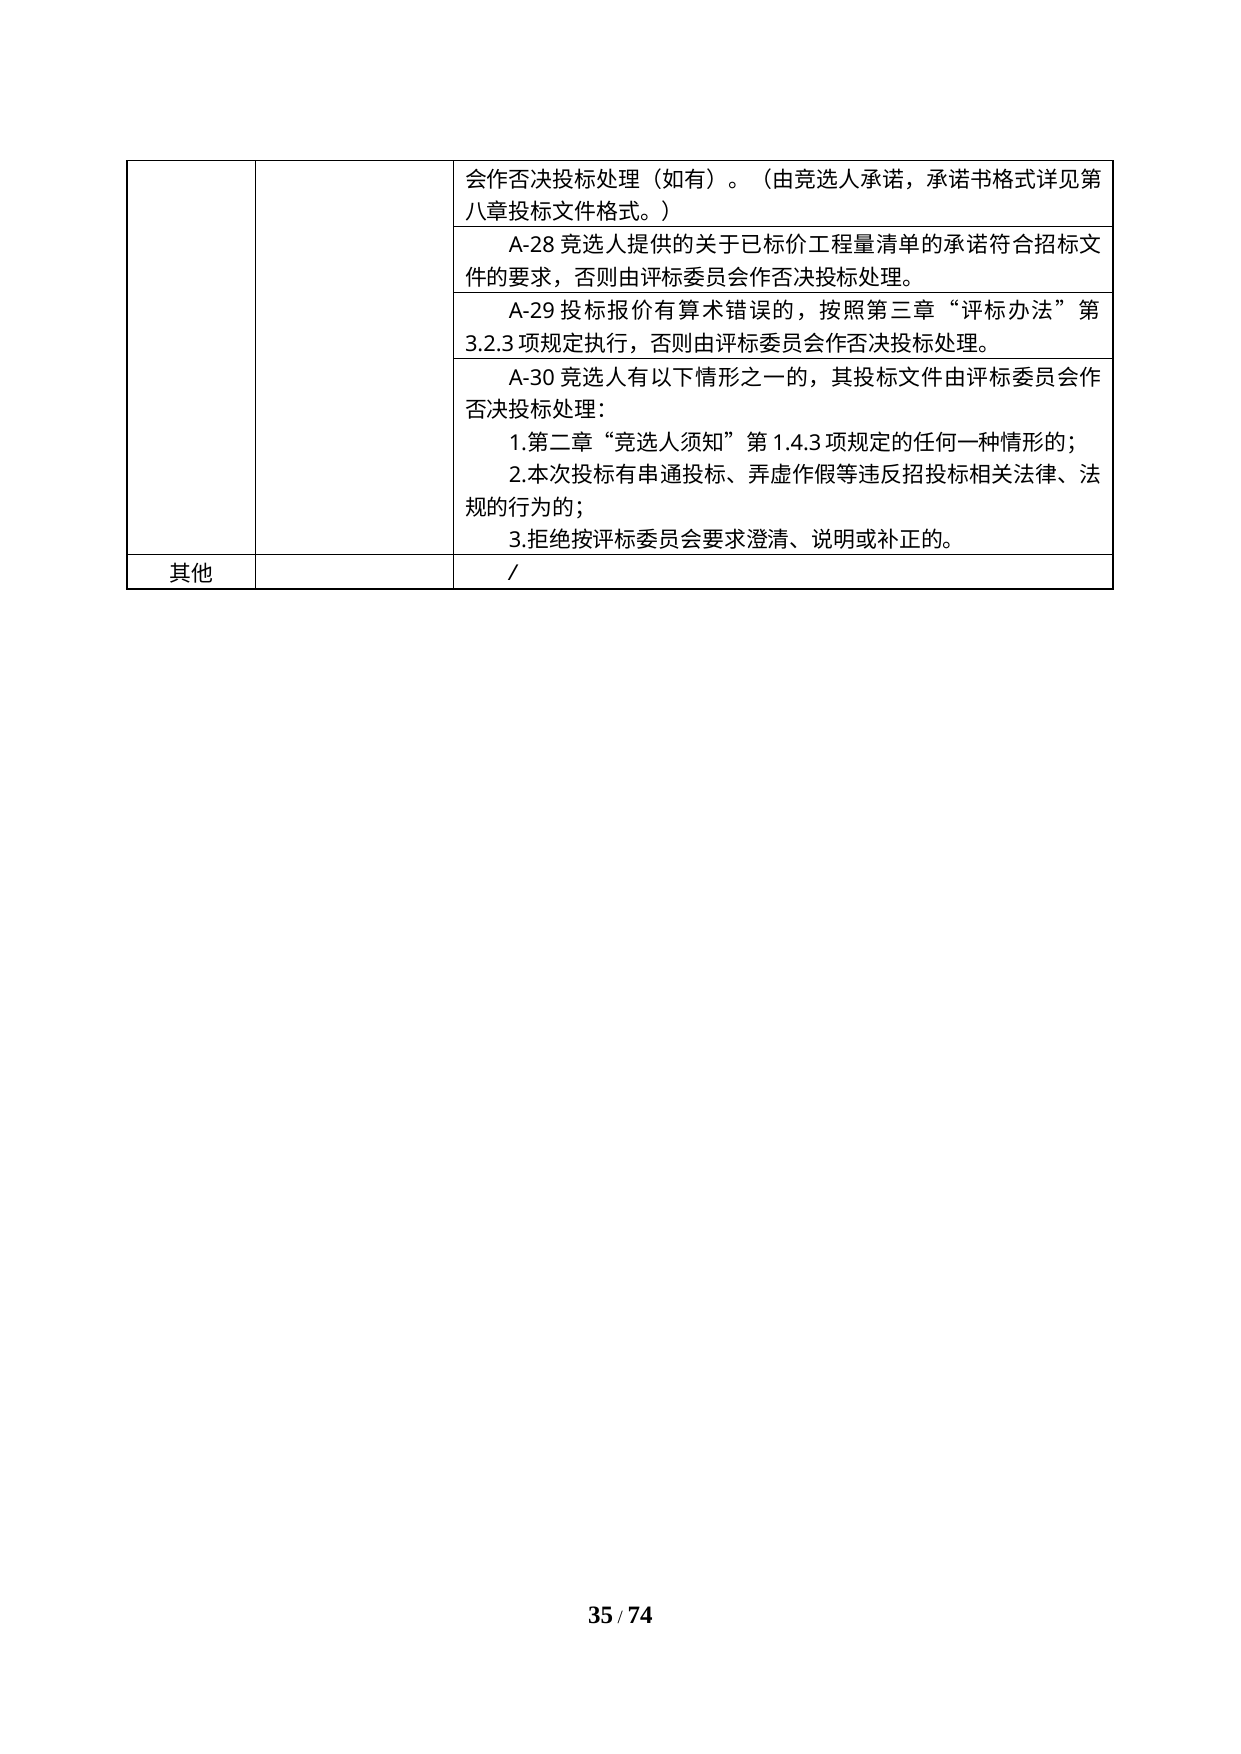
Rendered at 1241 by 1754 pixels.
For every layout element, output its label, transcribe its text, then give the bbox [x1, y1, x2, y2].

table_cell 其他 [128, 555, 255, 588]
table_cell A-30竞选人有以下情形之一的，其投标文件由评标委员会作否决投标处理： 1.第二章“竞选人须知”第1.4.3项规定的任何一种情形的； 2.本次投标有串通投标、弄虚作假等违反招投标相关法律、法规的行为的； 3.拒绝按评标委员会要求澄清、说明或补正的。 [454, 359, 1112, 554]
table_cell A-28竞选人提供的关于已标价工程量清单的承诺符合招标文件的要求，否则由评标委员会作否决投标处理。 [454, 227, 1112, 292]
table_cell [256, 555, 453, 588]
table_cell / [454, 555, 1112, 588]
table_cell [454, 161, 1112, 226]
table_cell A-29投标报价有算术错误的，按照第三章“评标办法”第3.2.3项规定执行，否则由评标委员会作否决投标处理。 [454, 293, 1112, 358]
